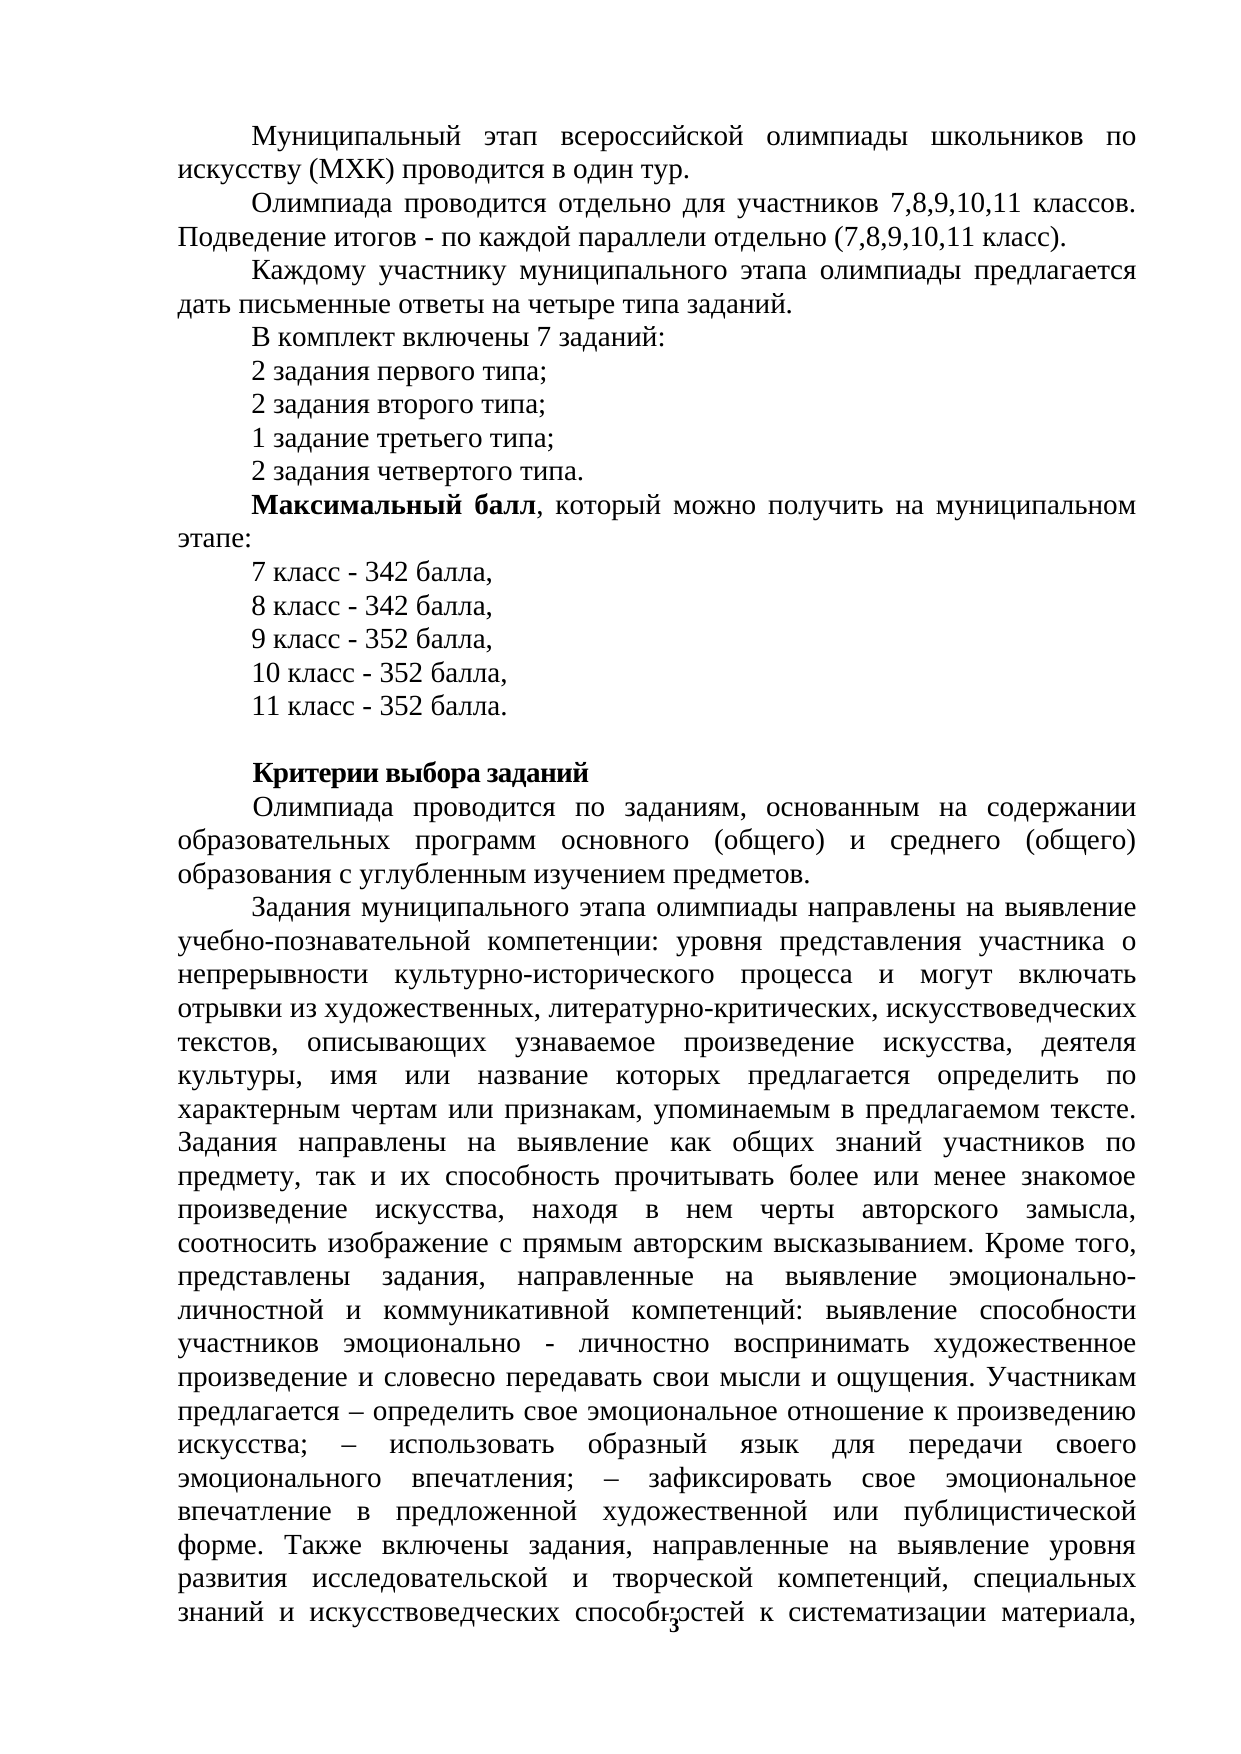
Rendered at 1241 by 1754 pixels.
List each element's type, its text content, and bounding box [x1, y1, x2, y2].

text Муниципальный этап всероссийской олимпиады школьников по искусству (МХК) проводится в один тур. [177, 118, 1137, 185]
text Олимпиада проводится по заданиям, основанным на содержании образовательных программ основного (общего) и среднего (общего) образования с углубленным изучением предметов. [177, 789, 1137, 889]
text Максимальный балл, который можно получить на муниципальном этапе: [177, 487, 1137, 554]
text 2 задания четвертого типа. [177, 453, 1137, 487]
text В комплект включены 7 заданий: [177, 319, 1137, 353]
text 1 задание третьего типа; [177, 420, 1137, 453]
text Критерии выбора заданий [177, 755, 1137, 789]
text 11 класс - 352 балла. [177, 688, 1137, 722]
text 2 задания первого типа; [177, 353, 1137, 386]
text 2 задания второго типа; [177, 386, 1137, 420]
text 7 класс - 342 балла, [177, 554, 1137, 588]
text Каждому участнику муниципального этапа олимпиады предлагается дать письменные ответы на четыре типа заданий. [177, 252, 1137, 319]
text 9 класс - 352 балла, [177, 621, 1137, 655]
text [177, 889, 1137, 1627]
text 10 класс - 352 балла, [177, 655, 1137, 688]
text 8 класс - 342 балла, [177, 588, 1137, 621]
text Олимпиада проводится отдельно для участников 7,8,9,10,11 классов. Подведение итогов - по каждой параллели отдельно (7,8,9,10,11 класс). [177, 185, 1137, 252]
